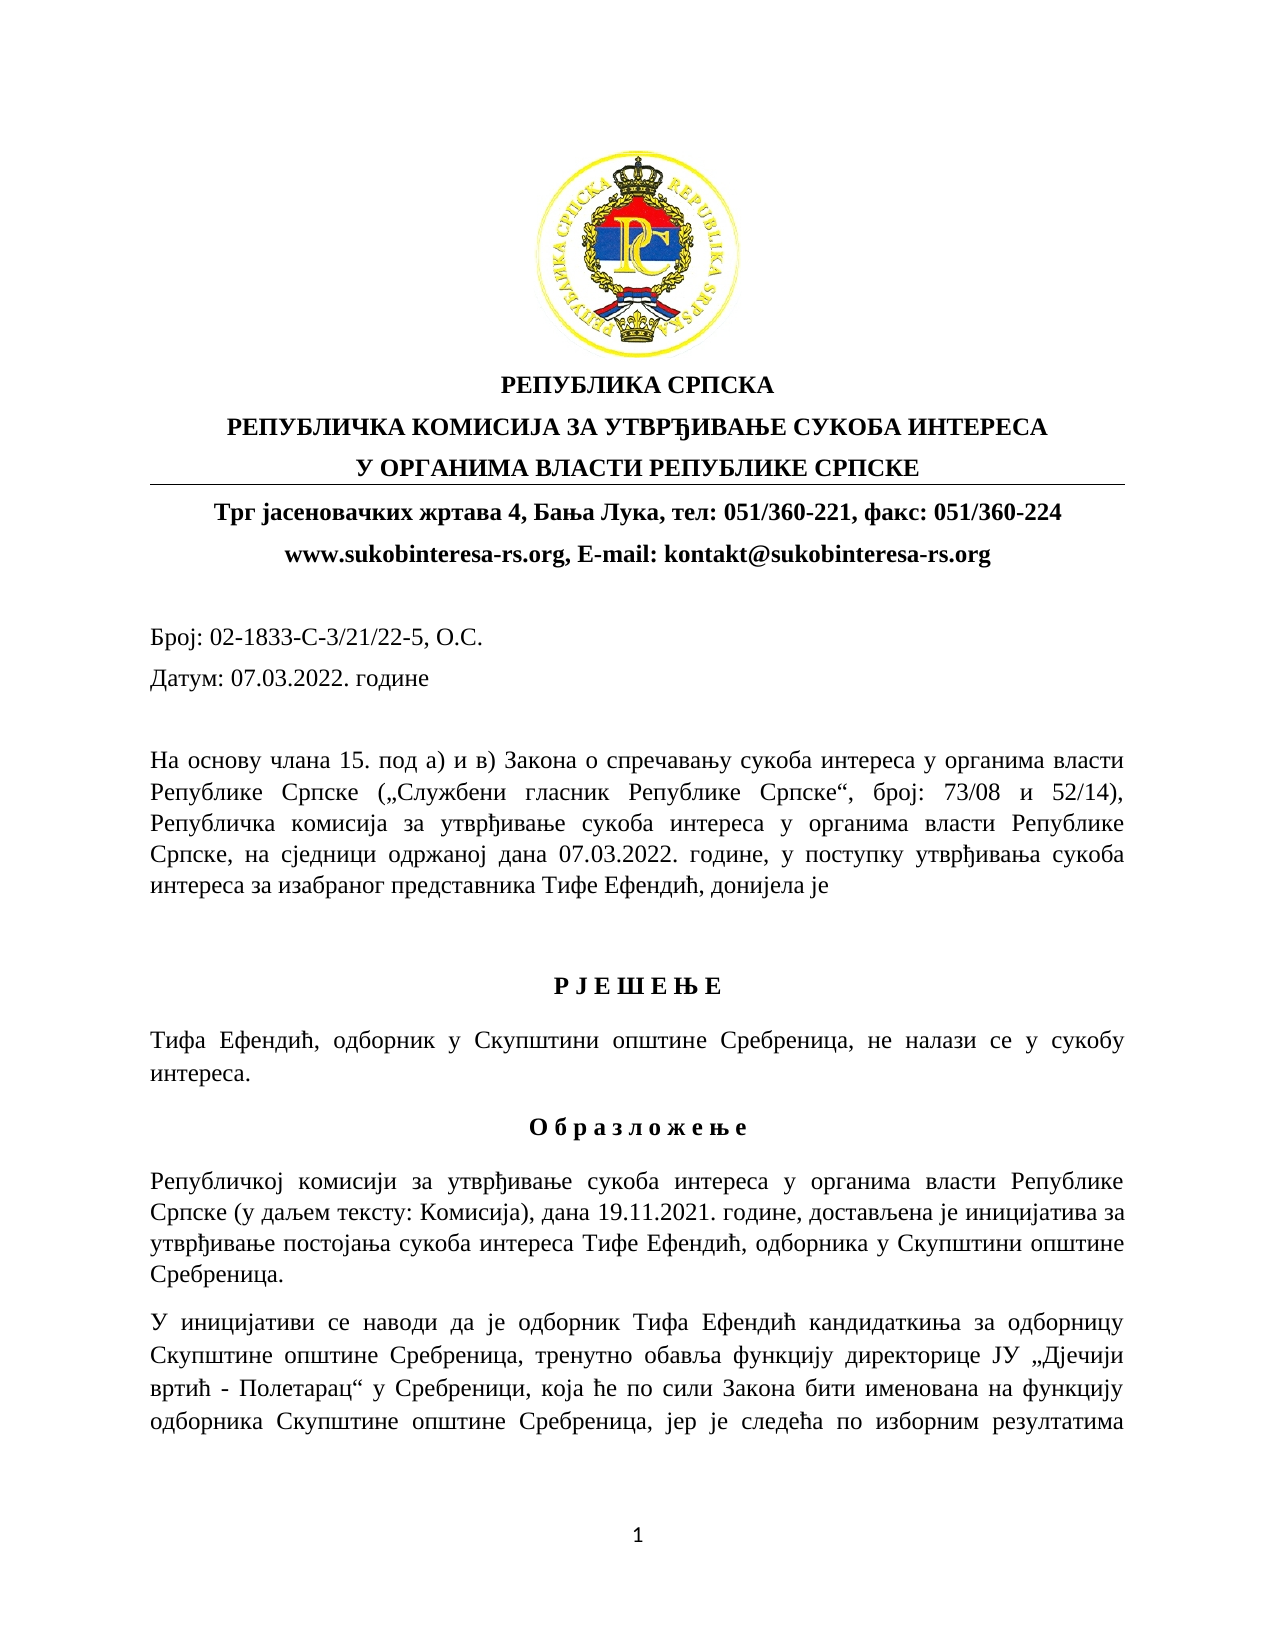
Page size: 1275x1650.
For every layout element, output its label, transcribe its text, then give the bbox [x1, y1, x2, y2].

text Трг јасеновачких жртава 4, Бања Лука, тел: 051/360-221, факс: 051/360-224 [150, 497, 1125, 526]
text Број: 02-1833-С-3/21/22-5, О.С. [150, 622, 1125, 650]
text У ОРГАНИМА ВЛАСТИ РЕПУБЛИКЕ СРПСКЕ [150, 453, 1125, 484]
text О б р а з л о ж е њ е [150, 1112, 1125, 1141]
picture [533, 150, 742, 358]
text www.sukobinteresa-rs.org, E-mail: kontakt@sukobinteresa-rs.org [150, 539, 1125, 568]
text РЕПУБЛИКА СРПСКА [150, 370, 1125, 399]
text Тифа Ефендић, одборник у Скупштини општинe Сребреница, не налази се у сукобу интереса. [150, 1025, 1125, 1087]
text РЕПУБЛИЧКА КОМИСИЈА ЗА УТВРЂИВАЊЕ СУКОБА ИНТЕРЕСА [150, 412, 1125, 440]
text Р Ј Е Ш Е Њ Е [150, 971, 1125, 1000]
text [150, 1307, 1125, 1434]
text Републичкој комисији за утврђивање сукоба интереса у органима власти Републике Српске (у даљем тексту: Комисија), дана 19.11.2021. године, достављена је иницијатива за утврђивање постојања сукоба интереса Тифе Ефендић, одборника у Скупштини општине Сребреница. [150, 1166, 1125, 1288]
text На основу члана 15. под а) и в) Закона о спречавању сукоба интереса у органима власти Републике Српске („Службени гласник Републике Српске“, број: 73/08 и 52/14), Републичка комисија за утврђивање сукоба интереса у органима власти Републике Српске, на сједници одржаној дана 07.03.2022. године, у поступку утврђивања сукоба интереса за изабраног представника Тифе Ефендић, донијела је [150, 746, 1125, 898]
text Датум: 07.03.2022. године [150, 663, 1125, 692]
